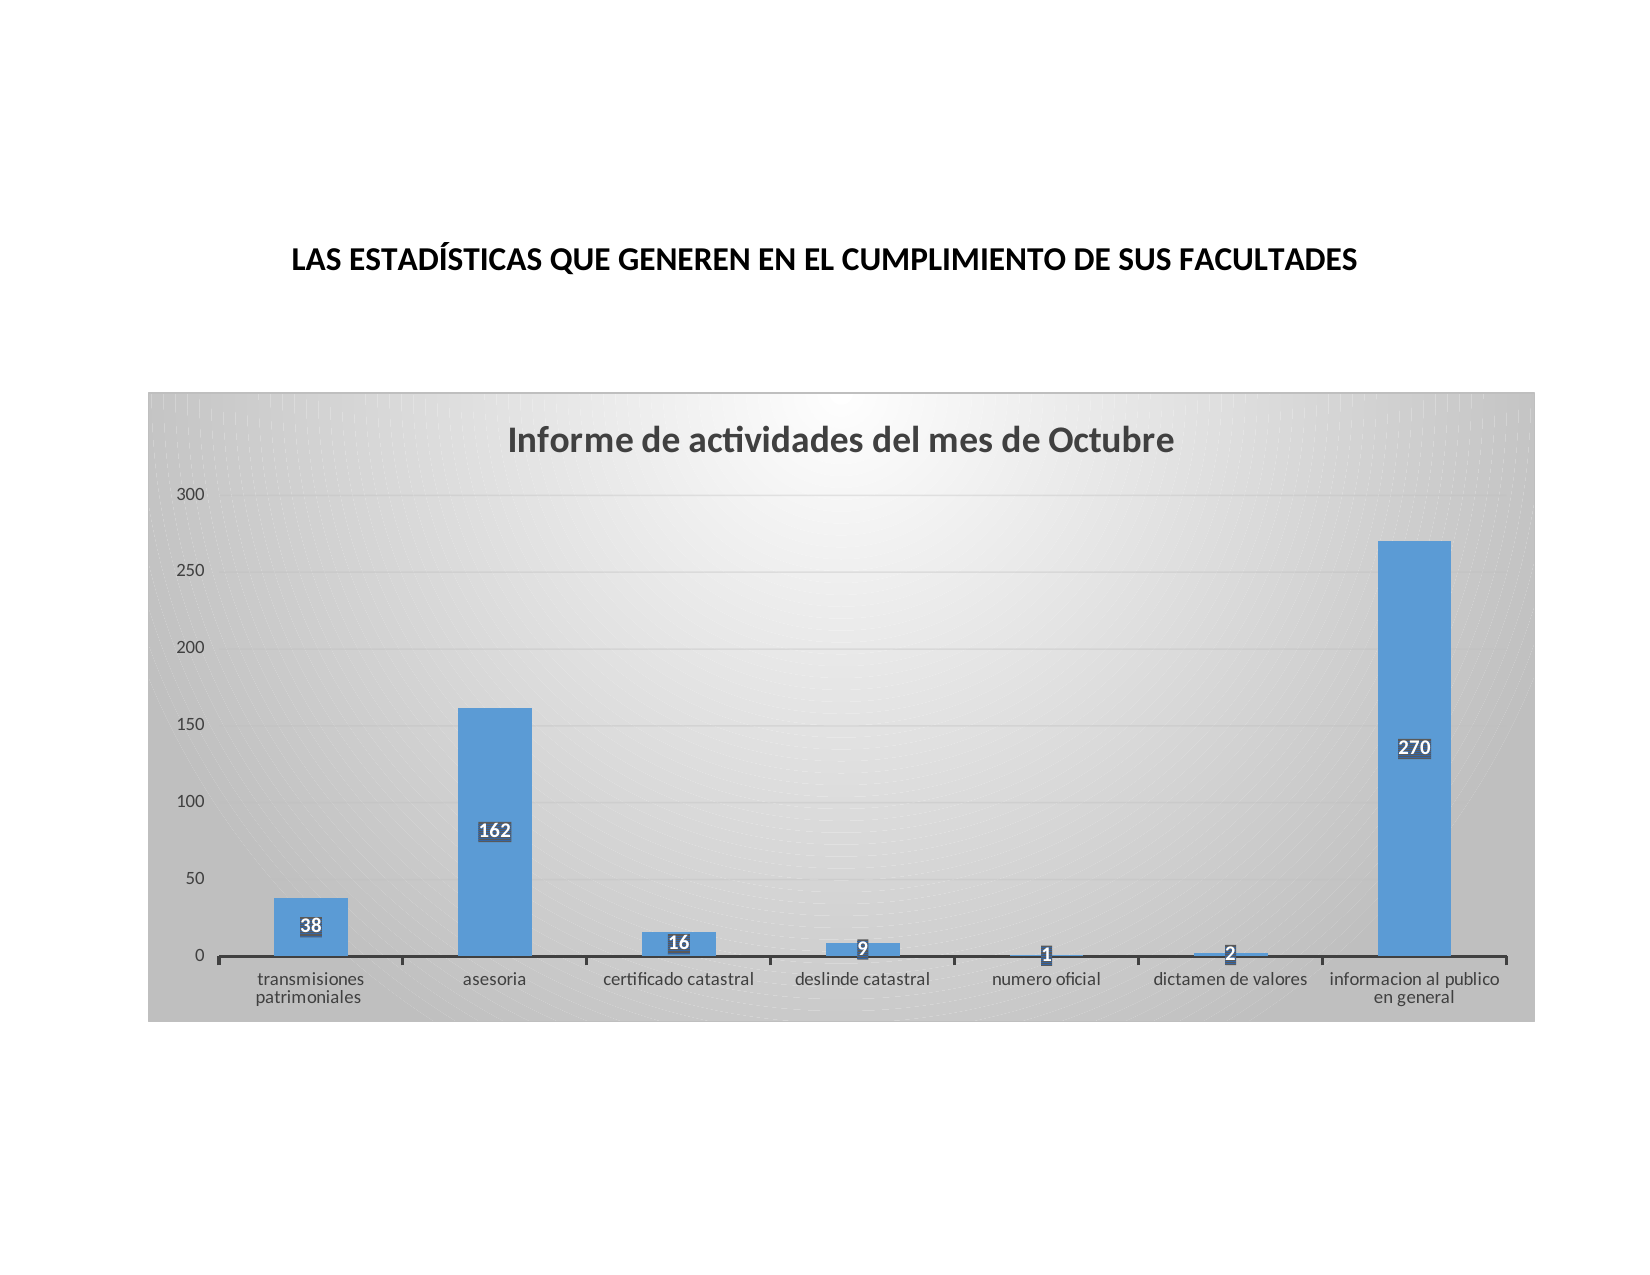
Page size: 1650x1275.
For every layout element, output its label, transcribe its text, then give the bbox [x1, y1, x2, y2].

text LAS ESTADÍSTICAS QUE GENEREN EN EL CUMPLIMIENTO DE SUS FACULTADES [148, 238, 1502, 278]
